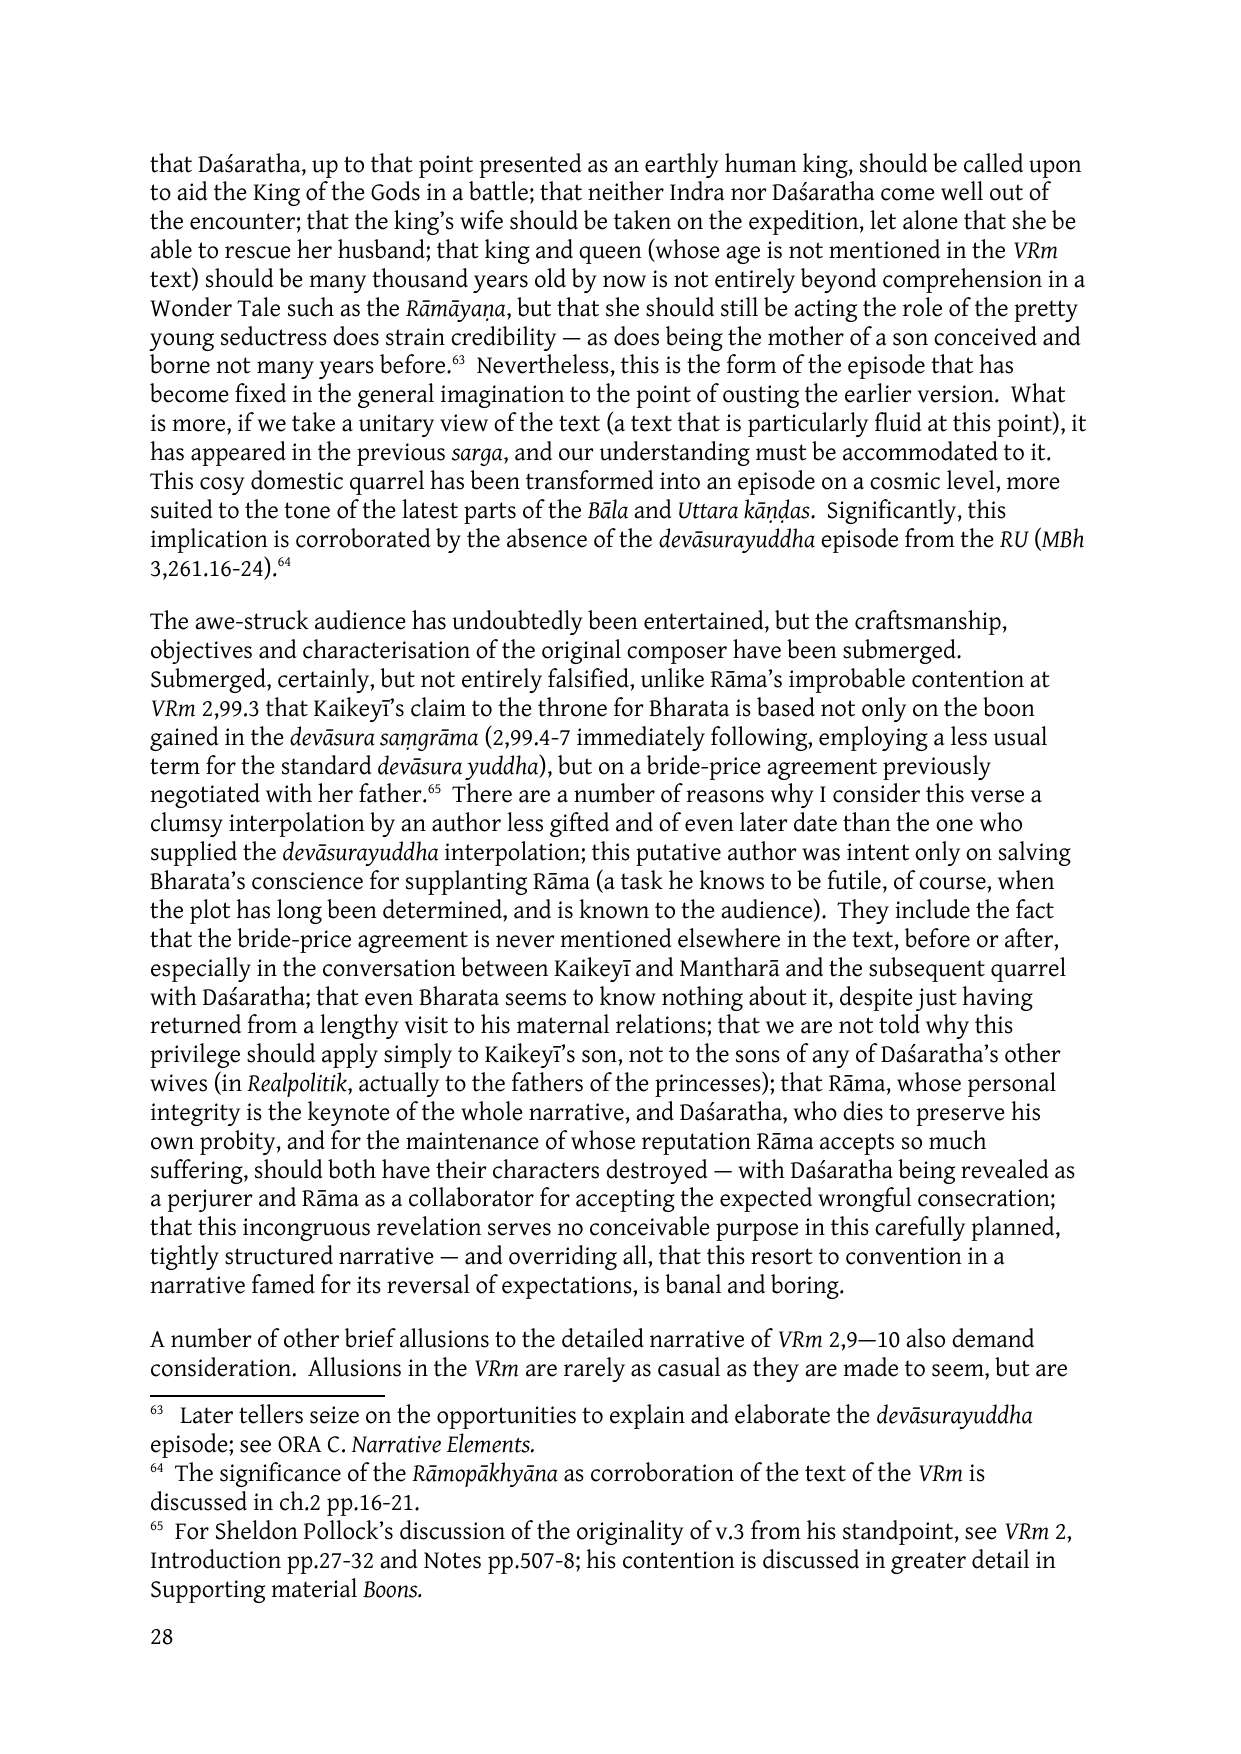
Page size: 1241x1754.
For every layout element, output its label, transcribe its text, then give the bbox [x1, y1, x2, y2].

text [150, 1325, 1088, 1383]
text The awe-struck audience has undoubtedly been entertained, but the craftsmanship, objectives and characterisation of the original composer have been submerged. Submerged, certainly, but not entirely falsified, unlike Rāma’s improbable contention at VRm 2,99.3 that Kaikeyī’s claim to the throne for Bharata is based not only on the boon gained in the devāsura saṃgrāma (2,99.4-7 immediately following, employing a less usual term for the standard devāsura yuddha), but on a bride-price agreement previously negotiated with her father. There are a number of reasons why I consider this verse a clumsy interpolation by an author less gifted and of even later date than the one who supplied the devāsurayuddha interpolation; this putative author was intent only on salving Bharata’s conscience for supplanting Rāma (a task he knows to be futile, of course, when the plot has long been determined, and is known to the audience). They include the fact that the bride-price agreement is never mentioned elsewhere in the text, before or after, especially in the conversation between Kaikeyī and Mantharā and the subsequent quarrel with Daśaratha; that even Bharata seems to know nothing about it, despite just having returned from a lengthy visit to his maternal relations; that we are not told why this privilege should apply simply to Kaikeyī’s son, not to the sons of any of Daśaratha’s other wives (in Realpolitik, actually to the fathers of the princesses); that Rāma, whose personal integrity is the keynote of the whole narrative, and Daśaratha, who dies to preserve his own probity, and for the maintenance of whose reputation Rāma accepts so much suffering, should both have their characters destroyed — with Daśaratha being revealed as a perjurer and Rāma as a collaborator for accepting the expected wrongful consecration; that this incongruous revelation serves no conceivable purpose in this carefully planned, tightly structured narrative — and overriding all, that this resort to convention in a narrative famed for its reversal of expectations, is banal and boring. [150, 608, 1088, 1300]
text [150, 150, 1088, 583]
